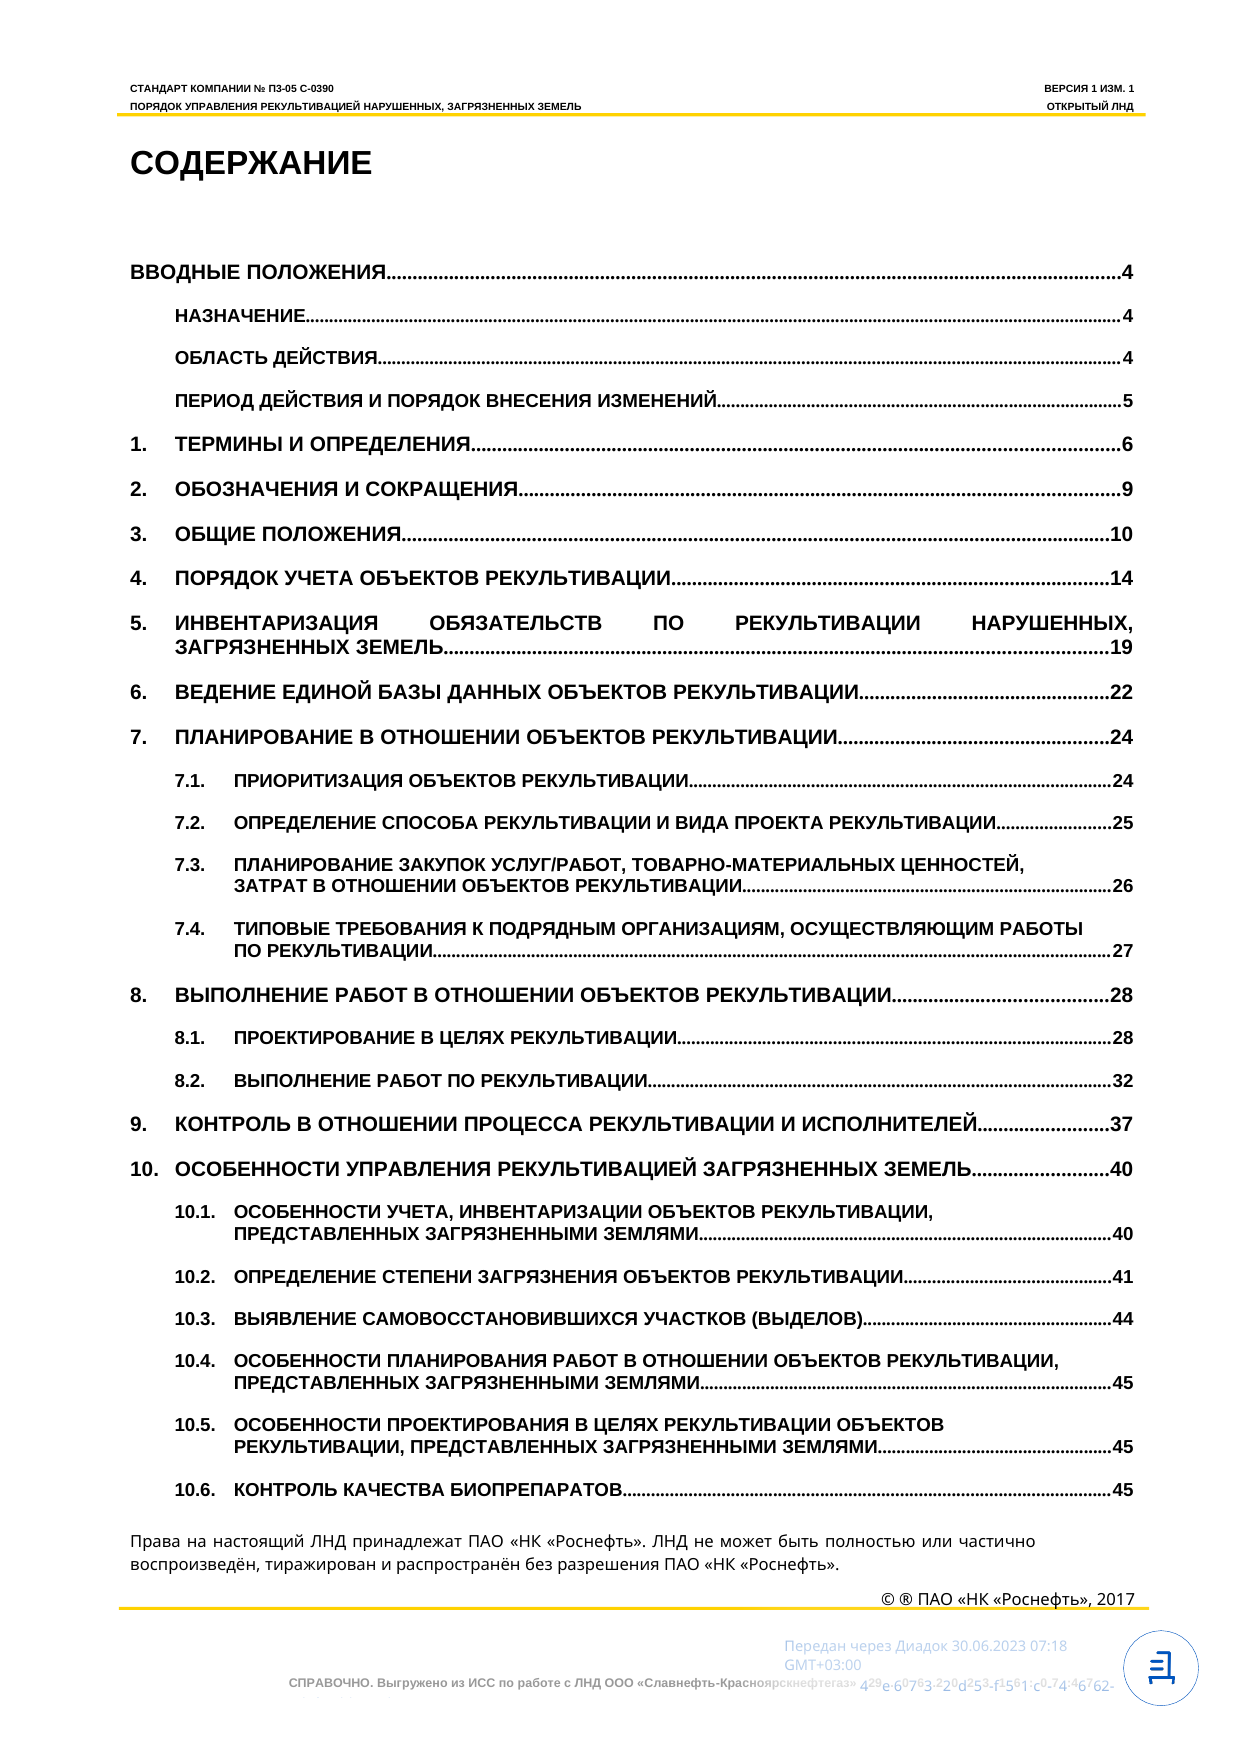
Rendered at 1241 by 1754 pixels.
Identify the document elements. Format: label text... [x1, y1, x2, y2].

list ОСОБЕННОСТИ ПЛАНИРОВАНИЯ РАБОТ В ОТНОШЕНИИ ОБЪЕКТОВ РЕКУЛЬТИВАЦИИ, [174, 1350, 1159, 1372]
text Права на настоящий ЛНД принадлежат ПАО «НК «Роснефть». ЛНД не может быть полностью или частично воспроизведён, тиражирован и распространён без разрешения ПАО «НК «Роснефть». [130, 1529, 1159, 1575]
list ВЫПОЛНЕНИЕ РАБОТ ПО РЕКУЛЬТИВАЦИИ 32 [174, 1070, 1159, 1091]
list КОНТРОЛЬ КАЧЕСТВА БИОПРЕПАРАТОВ 45 [174, 1478, 1159, 1500]
list ОБОЗНАЧЕНИЯ И СОКРАЩЕНИЯ 9 [130, 477, 1159, 501]
list ПОРЯДОК УЧЕТА ОБЪЕКТОВ РЕКУЛЬТИВАЦИИ 14 [130, 566, 1159, 590]
list ПРОЕКТИРОВАНИЕ В ЦЕЛЯХ РЕКУЛЬТИВАЦИИ 28 [174, 1027, 1159, 1049]
text НАЗНАЧЕНИЕ 4 [174, 304, 1159, 326]
picture [709, 1587, 1241, 1734]
text ПЕРИОД ДЕЙСТВИЯ И ПОРЯДОК ВНЕСЕНИЯ ИЗМЕНЕНИЙ 5 [174, 389, 1159, 411]
list ТЕРМИНЫ И ОПРЕДЕЛЕНИЯ 6 [130, 432, 1159, 456]
subtitle СОДЕРЖАНИЕ [130, 143, 1159, 181]
text ЗАТРАТ В ОТНОШЕНИИ ОБЪЕКТОВ РЕКУЛЬТИВАЦИИ 26 [233, 876, 1159, 897]
text ПРЕДСТАВЛЕННЫХ ЗАГРЯЗНЕННЫМИ ЗЕМЛЯМИ 40 [233, 1223, 1159, 1245]
text ВВОДНЫЕ ПОЛОЖЕНИЯ 4 [130, 260, 1159, 284]
list ОПРЕДЕЛЕНИЕ СТЕПЕНИ ЗАГРЯЗНЕНИЯ ОБЪЕКТОВ РЕКУЛЬТИВАЦИИ 41 [174, 1266, 1159, 1287]
list ОБЩИЕ ПОЛОЖЕНИЯ 10 [130, 522, 1159, 546]
list ОСОБЕННОСТИ ПРОЕКТИРОВАНИЯ В ЦЕЛЯХ РЕКУЛЬТИВАЦИИ ОБЪЕКТОВ [174, 1414, 1159, 1436]
list ПЛАНИРОВАНИЕ В ОТНОШЕНИИ ОБЪЕКТОВ РЕКУЛЬТИВАЦИИ 24 [130, 725, 1159, 749]
list ОПРЕДЕЛЕНИЕ СПОСОБА РЕКУЛЬТИВАЦИИ И ВИДА ПРОЕКТА РЕКУЛЬТИВАЦИИ 25 [174, 812, 1159, 833]
text РЕКУЛЬТИВАЦИИ, ПРЕДСТАВЛЕННЫХ ЗАГРЯЗНЕННЫМИ ЗЕМЛЯМИ 45 [233, 1436, 1159, 1457]
list ИНВЕНТАРИЗАЦИЯ ОБЯЗАТЕЛЬСТВ ПО РЕКУЛЬТИВАЦИИ НАРУШЕННЫХ, ЗАГРЯЗНЕННЫХ ЗЕМЕЛЬ 19 [130, 611, 1133, 659]
list ОСОБЕННОСТИ УПРАВЛЕНИЯ РЕКУЛЬТИВАЦИЕЙ ЗАГРЯЗНЕННЫХ ЗЕМЕЛЬ 40 [130, 1157, 1159, 1181]
list ТИПОВЫЕ ТРЕБОВАНИЯ К ПОДРЯДНЫМ ОРГАНИЗАЦИЯМ, ОСУЩЕСТВЛЯЮЩИМ РАБОТЫ [174, 918, 1159, 940]
list ВЕДЕНИЕ ЕДИНОЙ БАЗЫ ДАННЫХ ОБЪЕКТОВ РЕКУЛЬТИВАЦИИ 22 [130, 680, 1159, 704]
list ОСОБЕННОСТИ УЧЕТА, ИНВЕНТАРИЗАЦИИ ОБЪЕКТОВ РЕКУЛЬТИВАЦИИ, [174, 1202, 1159, 1223]
list ВЫПОЛНЕНИЕ РАБОТ В ОТНОШЕНИИ ОБЪЕКТОВ РЕКУЛЬТИВАЦИИ 28 [130, 982, 1159, 1006]
list ВЫЯВЛЕНИЕ САМОВОССТАНОВИВШИХСЯ УЧАСТКОВ (ВЫДЕЛОВ) 44 [174, 1308, 1159, 1329]
list ПЛАНИРОВАНИЕ ЗАКУПОК УСЛУГ/РАБОТ, ТОВАРНО-МАТЕРИАЛЬНЫХ ЦЕННОСТЕЙ, [174, 854, 1159, 876]
text ПО РЕКУЛЬТИВАЦИИ 27 [233, 940, 1159, 961]
list ПРИОРИТИЗАЦИЯ ОБЪЕКТОВ РЕКУЛЬТИВАЦИИ 24 [174, 769, 1159, 791]
list КОНТРОЛЬ В ОТНОШЕНИИ ПРОЦЕССА РЕКУЛЬТИВАЦИИ И ИСПОЛНИТЕЛЕЙ 37 [130, 1112, 1159, 1136]
text ОБЛАСТЬ ДЕЙСТВИЯ 4 [174, 347, 1159, 368]
text ПРЕДСТАВЛЕННЫХ ЗАГРЯЗНЕННЫМИ ЗЕМЛЯМИ 45 [233, 1372, 1159, 1393]
